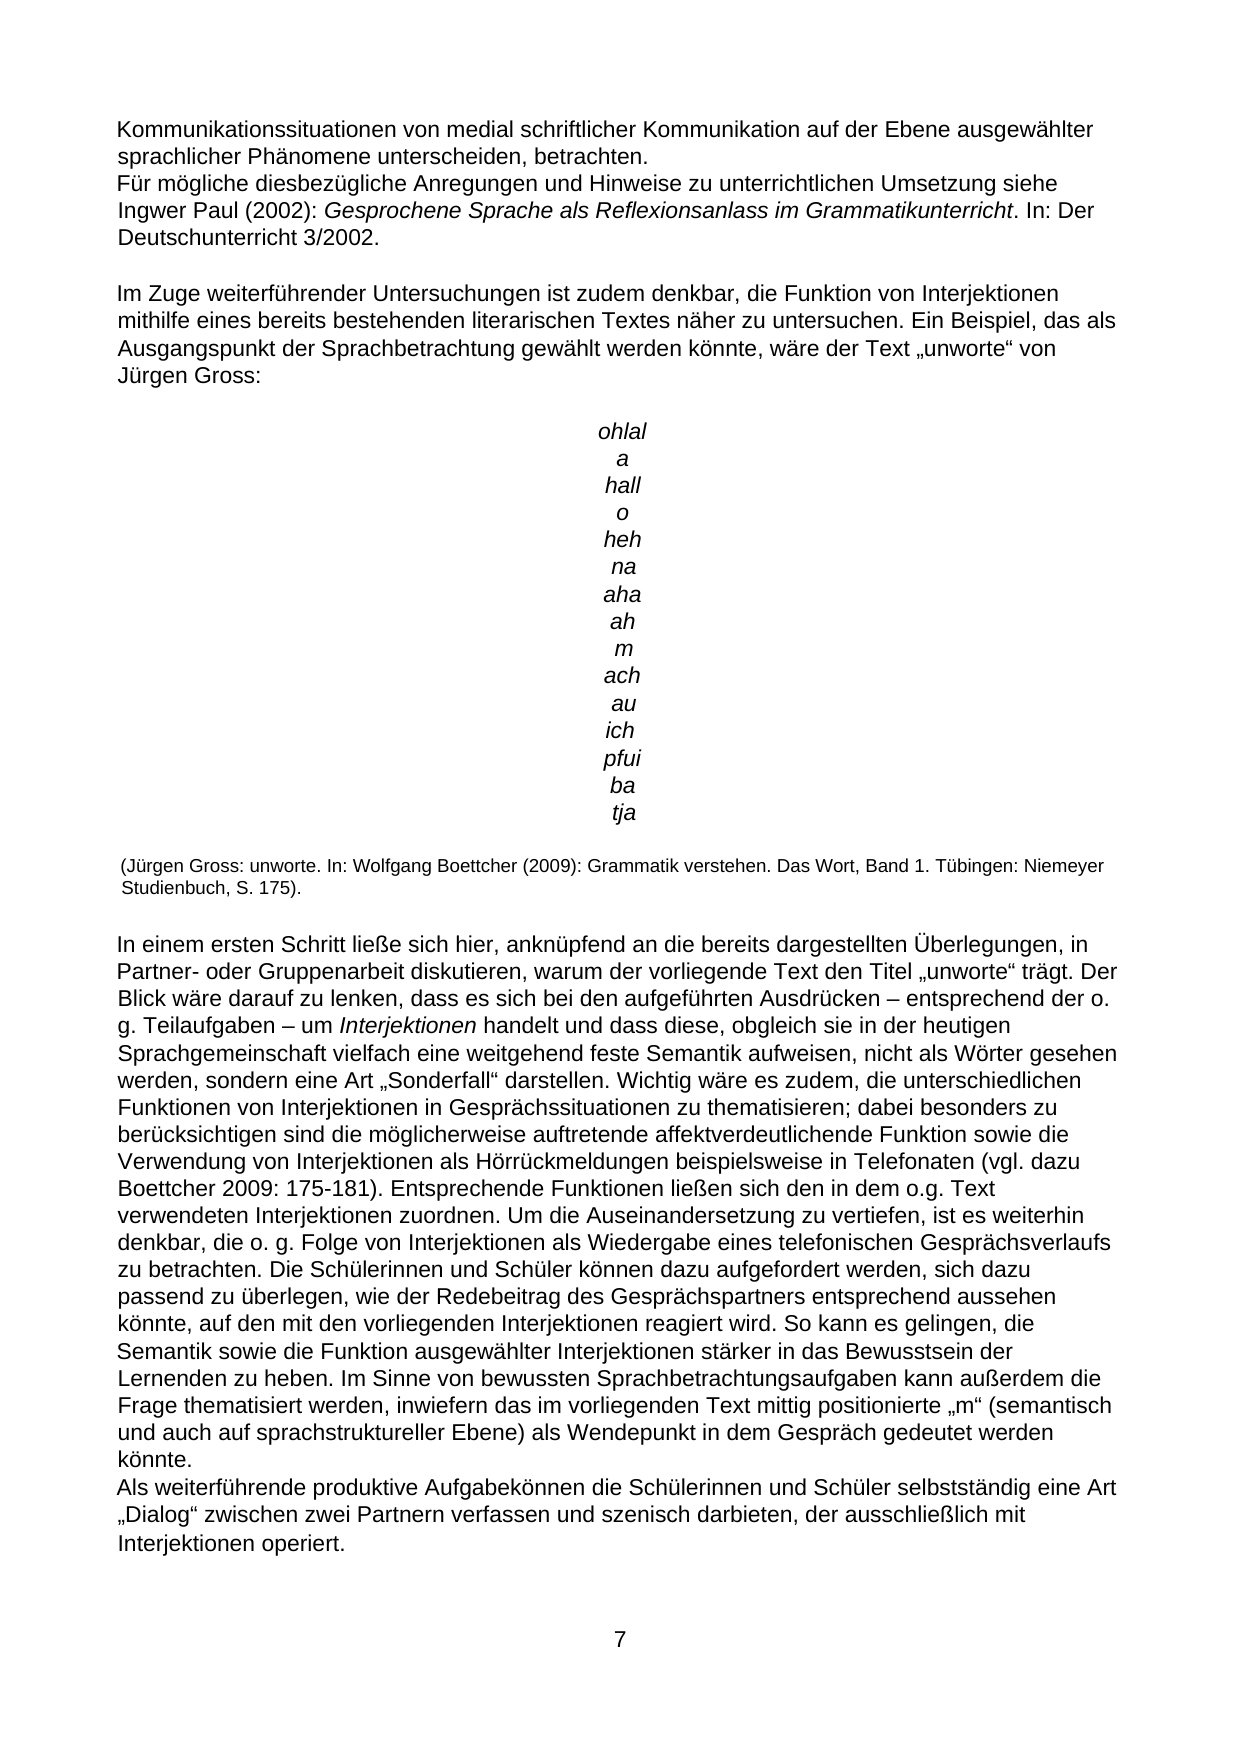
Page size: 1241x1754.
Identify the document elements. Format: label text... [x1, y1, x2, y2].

text In einem ersten Schritt ließe sich hier, anknüpfend an die bereits dargestellten Überlegungen, in [116, 931, 1121, 957]
text Kommunikationssituationen von medial schriftlicher Kommunikation auf der Ebene ausgewählter sprachlicher Phänomene unterscheiden, betrachten. [116, 116, 1121, 169]
text ach au [598, 662, 649, 716]
text ich [598, 717, 642, 743]
text Als weiterführende produktive Aufgabekönnen die Schülerinnen und Schüler selbstständig eine Art „Dialog“ zwischen zwei Partnern verfassen und szenisch darbieten, der ausschließlich mit Interjektionen operiert. [116, 1474, 1121, 1557]
text (Jürgen Gross: unworte. In: Wolfgang Boettcher (2009): Grammatik verstehen. Das Wort, Band 1. Tübingen: Niemeyer Studienbuch, S. 175). [120, 855, 1122, 899]
text Partner- oder Gruppenarbeit diskutieren, warum der vorliegende Text den Titel „unworte“ trägt. Der Blick wäre darauf zu lenken, dass es sich bei den aufgeführten Ausdrücken – entsprechend der o. g. Teilaufgaben – um Interjektionen handelt und dass diese, obgleich sie in der heutigen Sprachgemeinschaft vielfach eine weitgehend feste Semantik aufweisen, nicht als Wörter gesehen werden, sondern eine Art „Sonderfall“ darstellen. Wichtig wäre es zudem, die unterschiedlichen Funktionen von Interjektionen in Gesprächssituationen zu thematisieren; dabei besonders zu berücksichtigen sind die möglicherweise auftretende affektverdeutlichende Funktion sowie die Verwendung von Interjektionen als Hörrückmeldungen beispielsweise in Telefonaten (vgl. dazu Boettcher 2009: 175-181). Entsprechende Funktionen ließen sich den in dem o.g. Text verwendeten Interjektionen zuordnen. Um die Auseinandersetzung zu vertiefen, ist es weiterhin denkbar, die o. g. Folge von Interjektionen als Wiedergabe eines telefonischen Gesprächsverlaufs zu betrachten. Die Schülerinnen und Schüler können dazu aufgefordert werden, sich dazu passend zu überlegen, wie der Redebeitrag des Gesprächspartners entsprechend aussehen könnte, auf den mit den vorliegenden Interjektionen reagiert wird. So kann es gelingen, die [116, 958, 1121, 1337]
text aha ah m [598, 581, 649, 661]
text Im Zuge weiterführender Untersuchungen ist zudem denkbar, die Funktion von Interjektionen mithilfe eines bereits bestehenden literarischen Textes näher zu untersuchen. Ein Beispiel, das als Ausgangspunkt der Sprachbetrachtung gewählt werden könnte, wäre der Text „unworte“ von Jürgen Gross: [116, 280, 1121, 388]
text Für mögliche diesbezügliche Anregungen und Hinweise zu unterrichtlichen Umsetzung siehe Ingwer Paul (2002): Gesprochene Sprache als Reflexionsanlass im Grammatikunterricht. In: Der Deutschunterricht 3/2002. [116, 170, 1121, 251]
text ohlala hallo heh na [598, 418, 648, 579]
text Semantik sowie die Funktion ausgewählter Interjektionen stärker in das Bewusstsein der Lernenden zu heben. Im Sinne von bewussten Sprachbetrachtungsaufgaben kann außerdem die Frage thematisiert werden, inwiefern das im vorliegenden Text mittig positionierte „m“ (semantisch und auch auf sprachstruktureller Ebene) als Wendepunkt in dem Gespräch gedeutet werden könnte. [116, 1338, 1121, 1473]
text pfui ba tja [598, 745, 649, 825]
